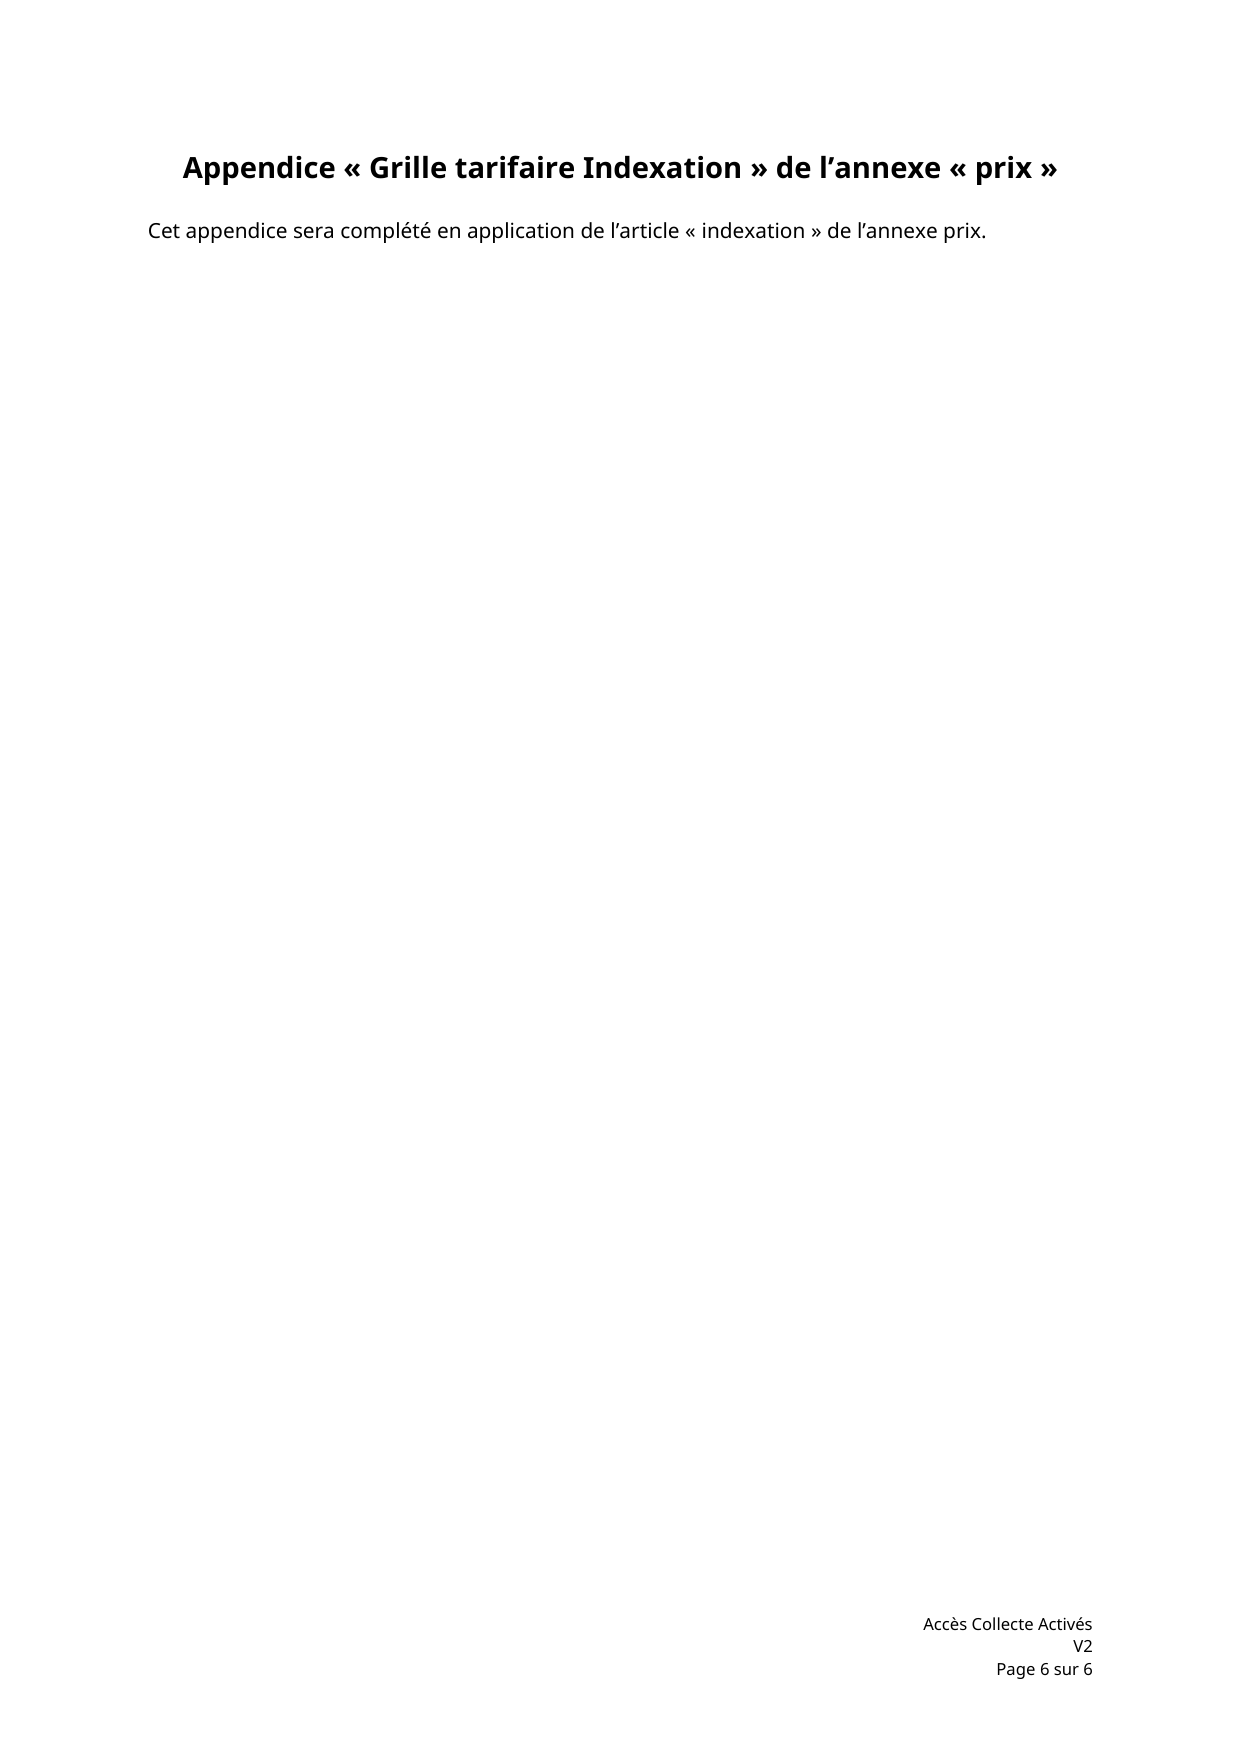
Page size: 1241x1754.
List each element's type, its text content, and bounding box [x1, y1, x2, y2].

text Appendice « Grille tarifaire Indexation » de l’annexe « prix » [148, 148, 1093, 187]
text Cet appendice sera complété en application de l’article « indexation » de l’annexe prix. [148, 216, 1093, 244]
